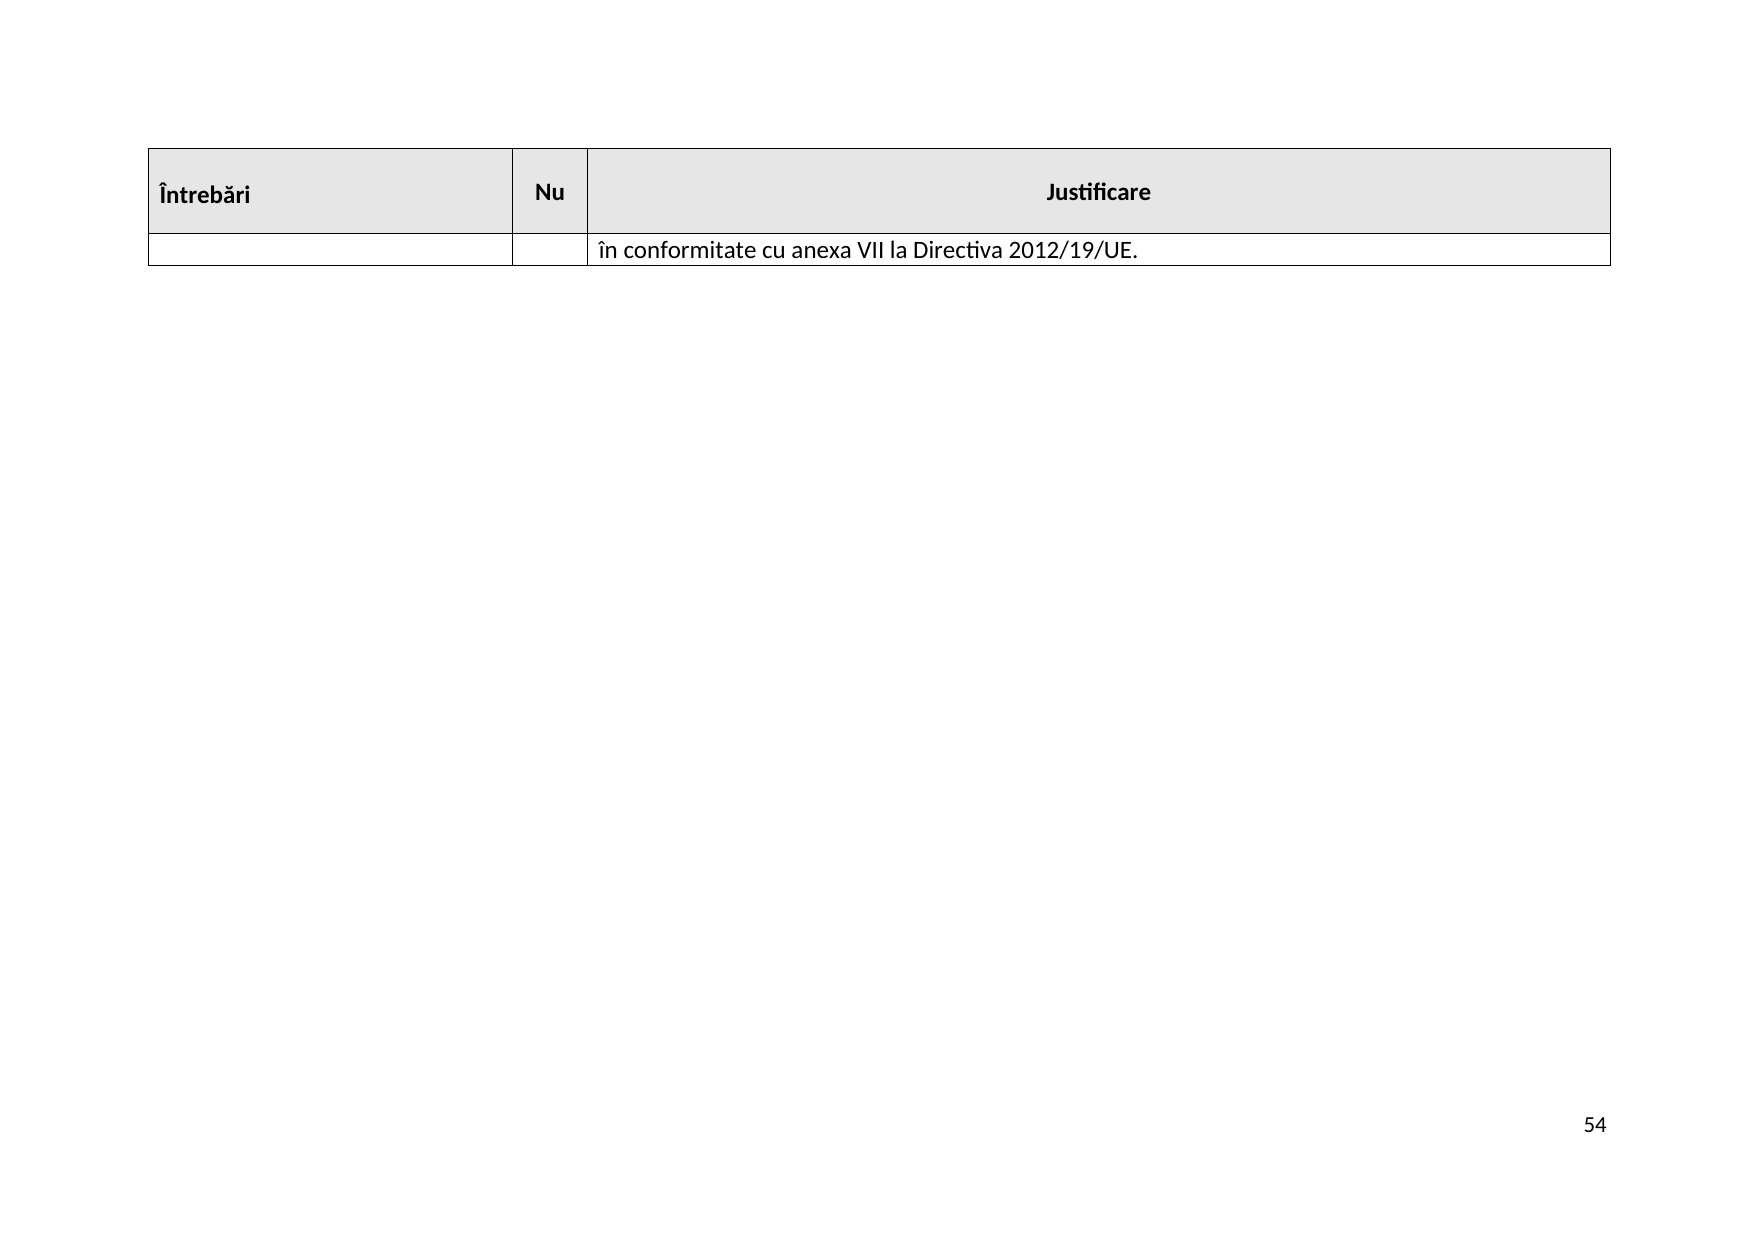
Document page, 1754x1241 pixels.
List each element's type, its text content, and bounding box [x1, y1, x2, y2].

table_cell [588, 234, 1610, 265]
table_header Întrebări [149, 149, 512, 233]
table_header Justificare [588, 149, 1610, 233]
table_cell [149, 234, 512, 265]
table_header Nu [513, 149, 587, 233]
table_cell X [513, 234, 587, 265]
